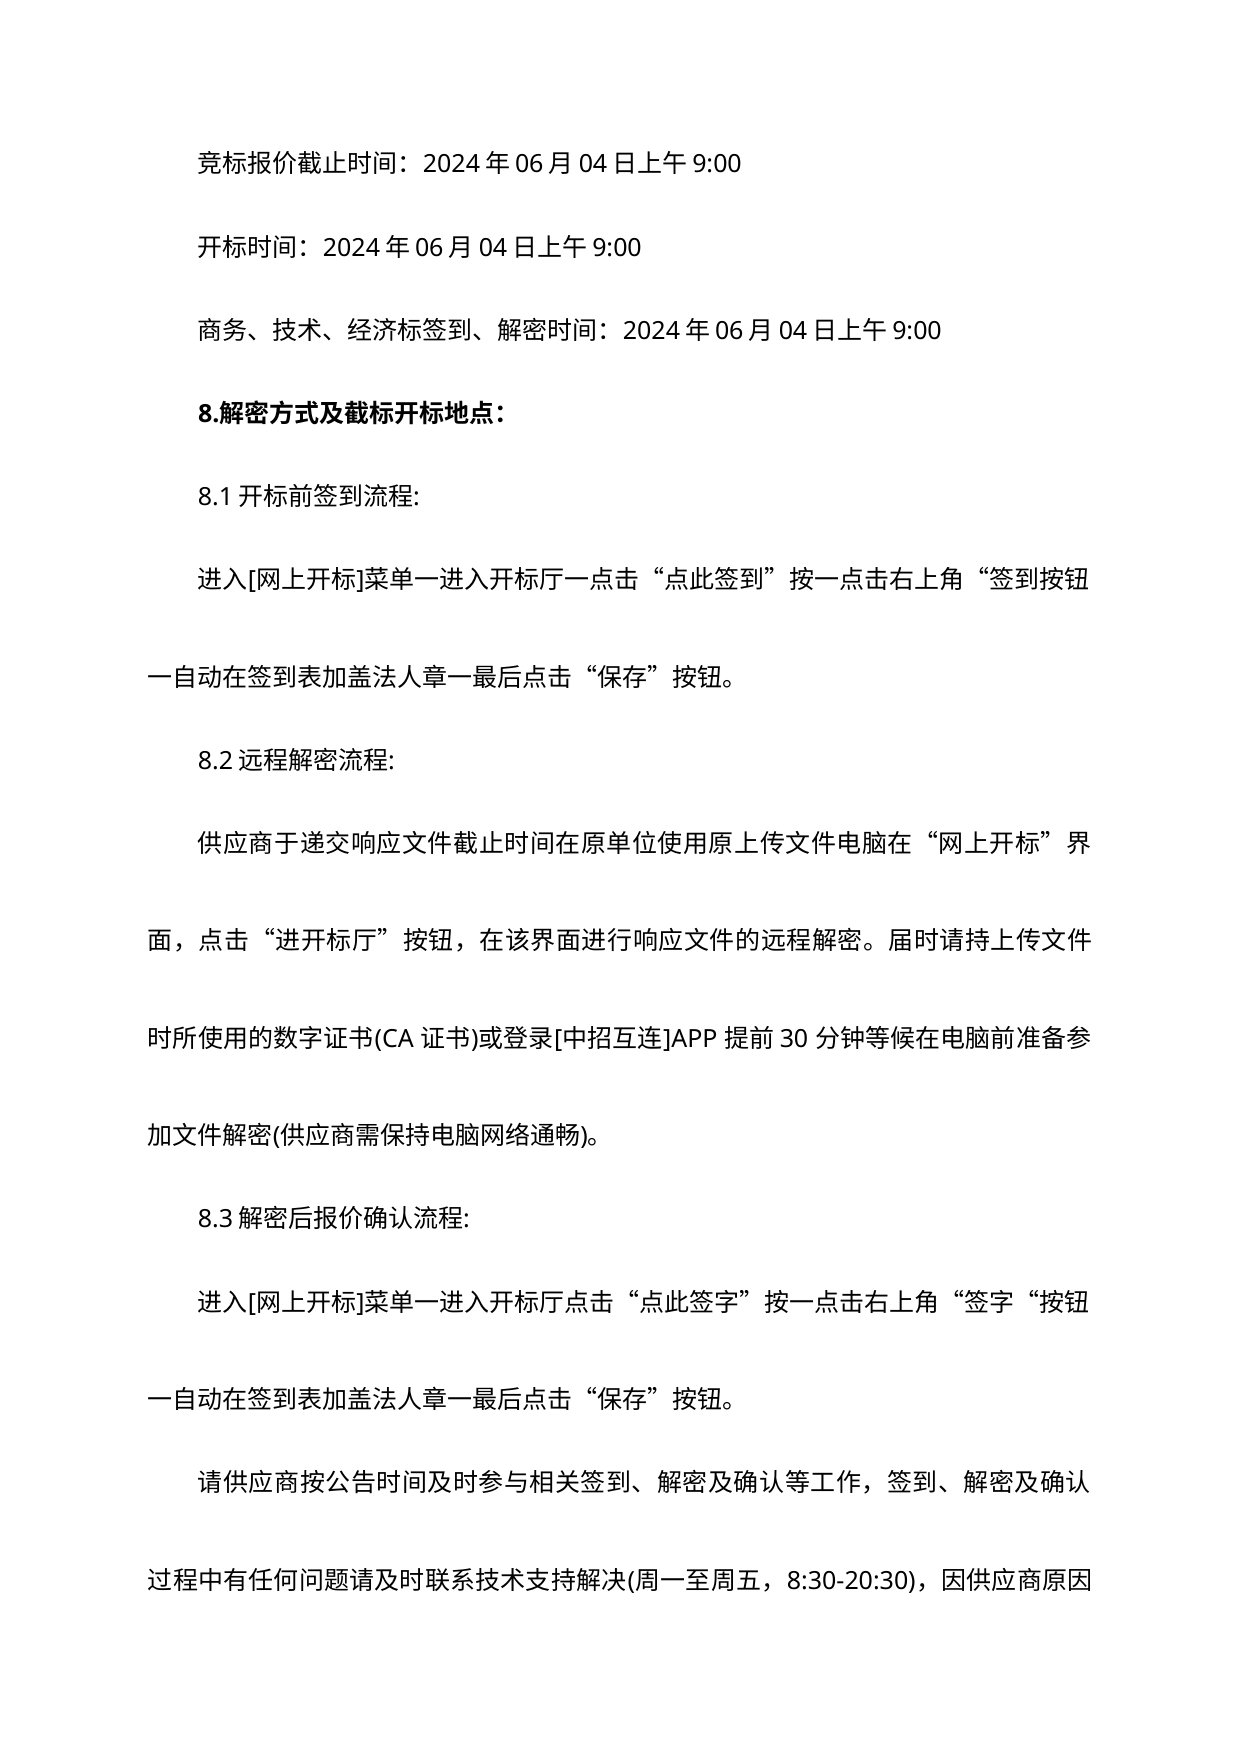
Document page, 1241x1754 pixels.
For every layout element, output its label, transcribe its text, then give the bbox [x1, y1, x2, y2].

text 8.解密方式及截标开标地点： [148, 379, 1093, 444]
text 竞标报价截止时间：2024年06月04日上午9:00 [148, 129, 1093, 194]
text 供应商于递交响应文件截止时间在原单位使用原上传文件电脑在“网上开标”界面，点击“进开标厅”按钮，在该界面进行响应文件的远程解密。届时请持上传文件时所使用的数字证书(CA 证书)或登录[中招互连]APP 提前30 分钟等候在电脑前准备参加文件解密(供应商需保持电脑网络通畅)。 [148, 809, 1093, 1166]
text 开标时间：2024年06月04日上午9:00 [148, 213, 1093, 278]
text 8.3解密后报价确认流程: [148, 1184, 1093, 1249]
text 进入[网上开标]菜单一进入开标厅一点击“点此签到”按一点击右上角“签到按钮一自动在签到表加盖法人章一最后点击“保存”按钮。 [148, 545, 1093, 708]
text 8.1开标前签到流程: [148, 462, 1093, 527]
text 商务、技术、经济标签到、解密时间：2024年06月04日上午9:00 [148, 296, 1093, 361]
text 8.2远程解密流程: [148, 726, 1093, 791]
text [148, 1448, 1093, 1611]
text 进入[网上开标]菜单一进入开标厅点击“点此签字”按一点击右上角“签字“按钮一自动在签到表加盖法人章一最后点击“保存”按钮。 [148, 1268, 1093, 1430]
